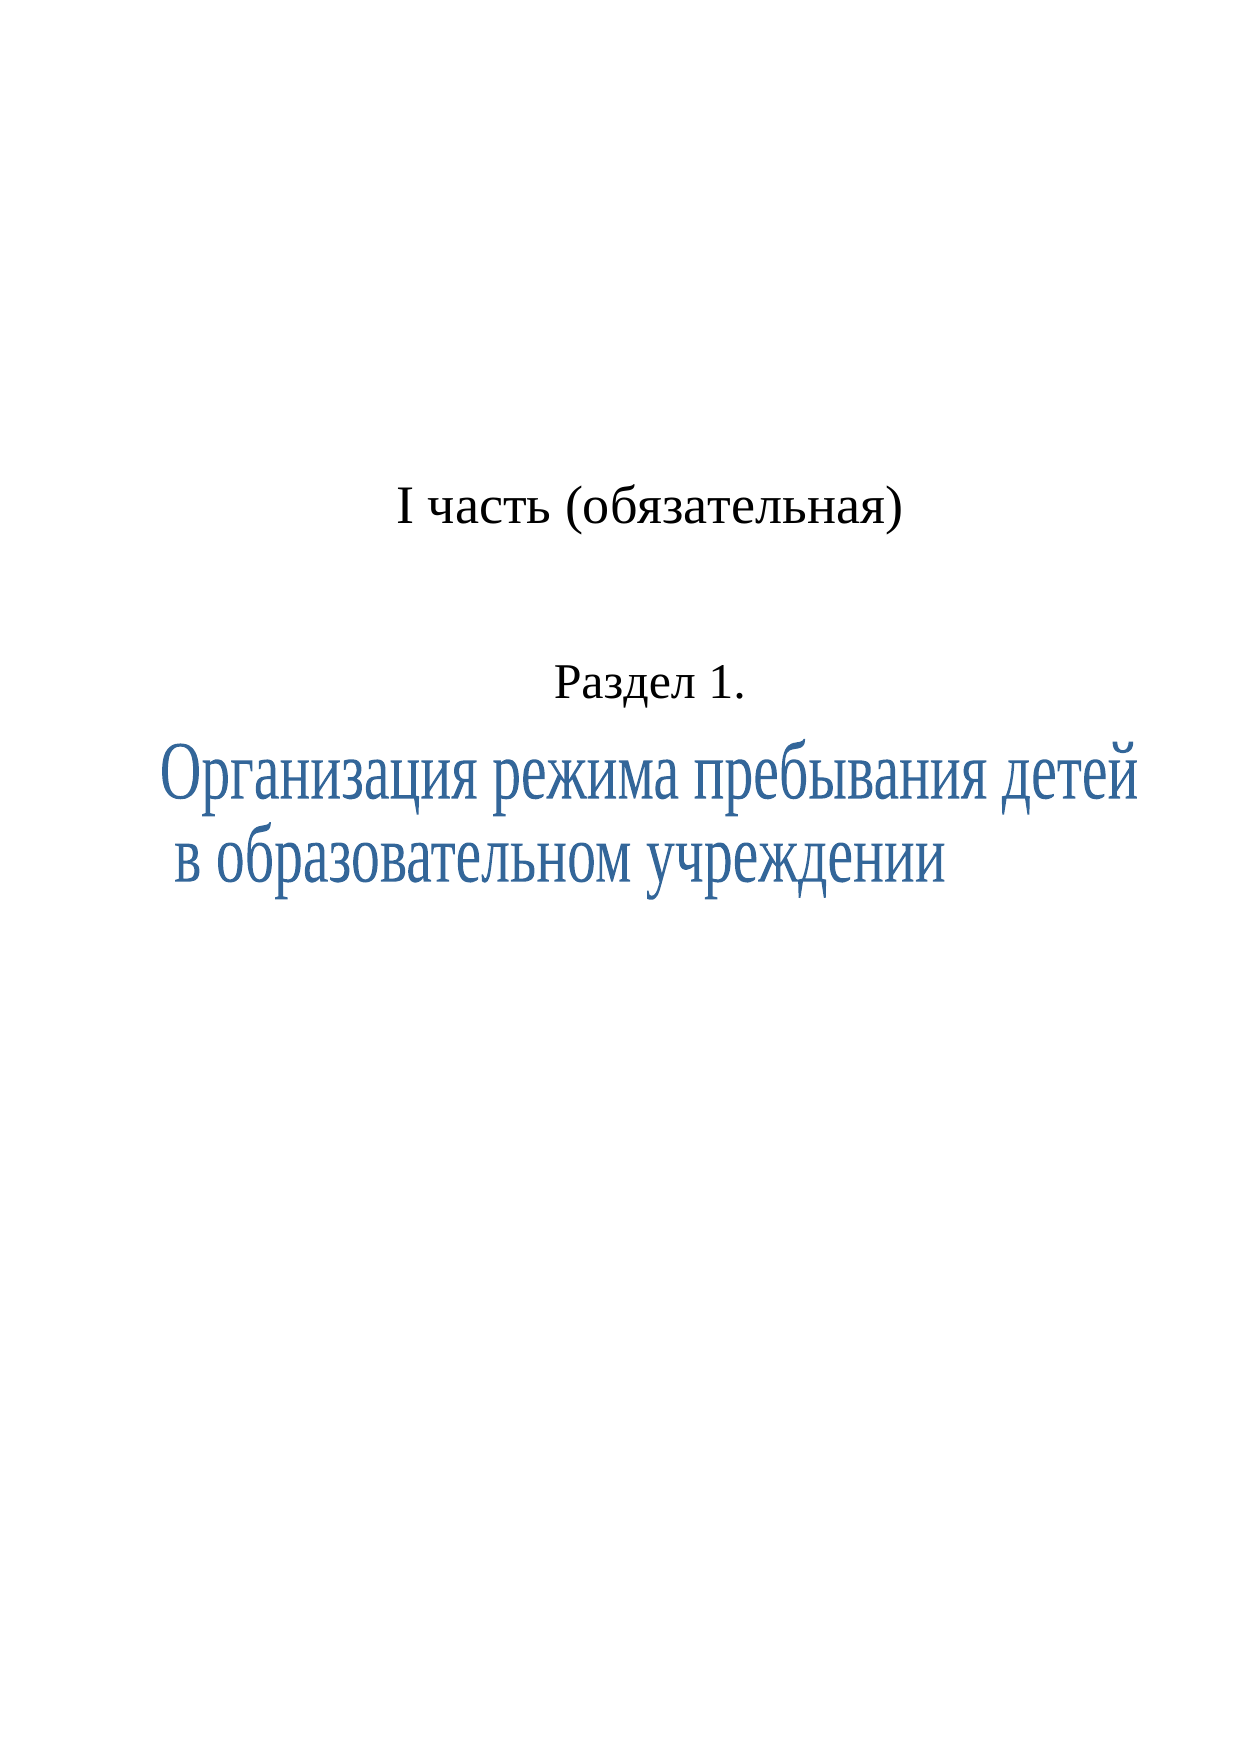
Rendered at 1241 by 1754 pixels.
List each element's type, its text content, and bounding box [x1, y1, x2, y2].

text I часть (обязательная) [133, 473, 1166, 535]
text Раздел 1. [133, 652, 1166, 710]
